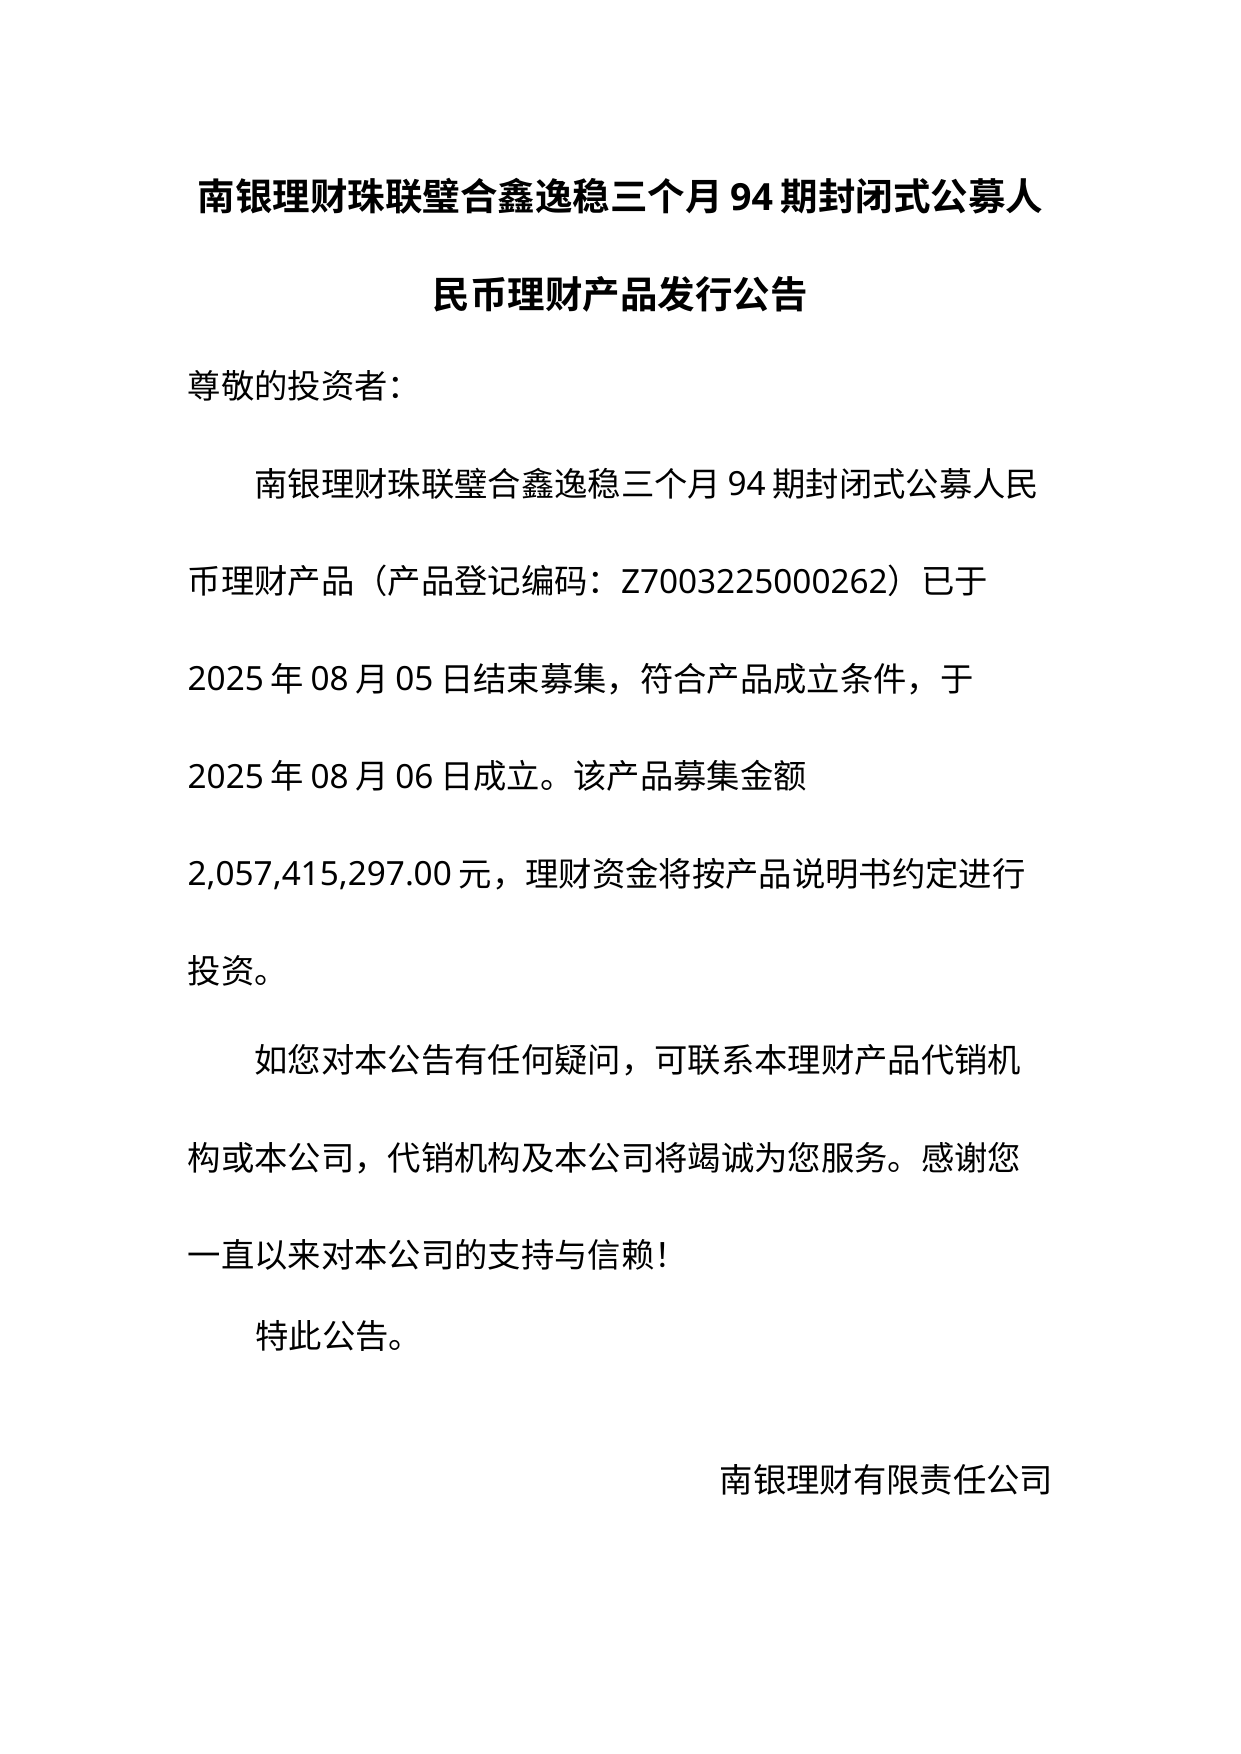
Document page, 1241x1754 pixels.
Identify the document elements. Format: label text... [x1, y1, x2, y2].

text 南银理财珠联璧合鑫逸稳三个月94期封闭式公募人民币理财产品（产品登记编码：Z7003225000262）已于2025年08月05日结束募集，符合产品成立条件，于2025年08月06日成立。该产品募集金额2,057,415,297.00元，理财资金将按产品说明书约定进行投资。 [187, 441, 1053, 993]
text 特此公告。 [187, 1301, 1053, 1366]
text 南银理财有限责任公司 [187, 1446, 1053, 1511]
text 南银理财珠联璧合鑫逸稳三个月94期封闭式公募人民币理财产品发行公告 [187, 162, 1053, 324]
text 尊敬的投资者： [187, 352, 1053, 417]
text 如您对本公告有任何疑问，可联系本理财产品代销机构或本公司，代销机构及本公司将竭诚为您服务。感谢您一直以来对本公司的支持与信赖！ [187, 1017, 1053, 1277]
